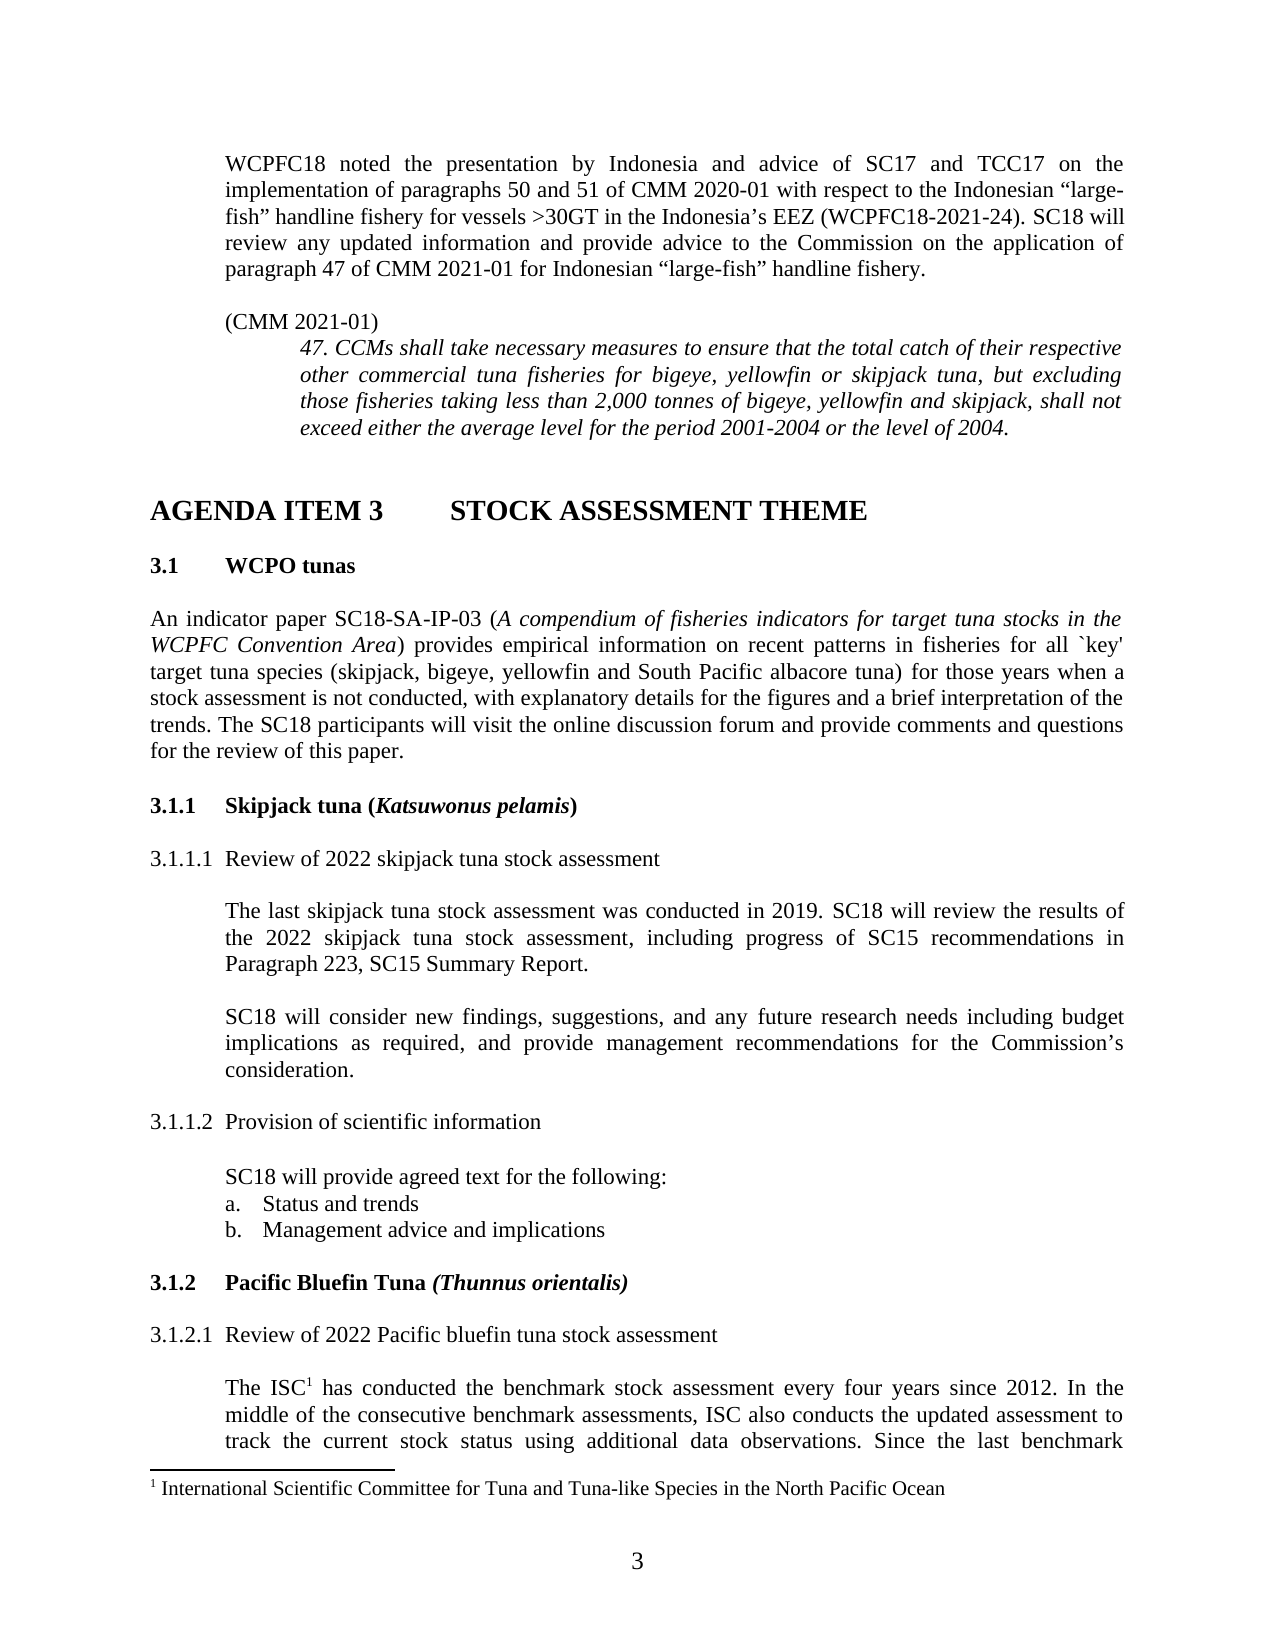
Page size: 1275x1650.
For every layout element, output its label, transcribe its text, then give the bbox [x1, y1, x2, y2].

text WCPFC18 noted the presentation by Indonesia and advice of SC17 and TCC17 on the implementation of paragraphs 50 and 51 of CMM 2020-01 with respect to the Indonesian “large-fish” handline fishery for vessels >30GT in the Indonesia’s EEZ (WCPFC18-2021-24). SC18 will review any updated information and provide advice to the Commission on the application of paragraph 47 of CMM 2021-01 for Indonesian “large-fish” handline fishery. [225, 150, 1125, 282]
list Review of 2022 Pacific bluefin tuna stock assessment [150, 1322, 1125, 1348]
text An indicator paper SC18-SA-IP-03 (A compendium of fisheries indicators for target tuna stocks in the WCPFC Convention Area) provides empirical information on recent patterns in fisheries for all `key' target tuna species (skipjack, bigeye, yellowfin and South Pacific albacore tuna) for those years when a stock assessment is not conducted, with explanatory details for the figures and a brief interpretation of the trends. The SC18 participants will visit the online discussion forum and provide comments and questions for the review of this paper. [150, 605, 1125, 763]
list SC18 will consider new findings, suggestions, and any future research needs including budget implications as required, and provide management recommendations for the Commission’s consideration. [225, 1003, 1125, 1082]
list Review of 2022 skipjack tuna stock assessment [150, 845, 1125, 871]
list Pacific Bluefin Tuna (Thunnus orientalis) [150, 1269, 1125, 1295]
list The last skipjack tuna stock assessment was conducted in 2019. SC18 will review the results of the 2022 skipjack tuna stock assessment, including progress of SC15 recommendations in Paragraph 223, SC15 Summary Report. [225, 897, 1125, 977]
text (CMM 2021-01) [225, 308, 1125, 334]
list Provision of scientific information [150, 1108, 1125, 1135]
list Management advice and implications [225, 1216, 1125, 1242]
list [225, 1374, 1125, 1453]
text 47. CCMs shall take necessary measures to ensure that the total catch of their respective other commercial tuna fisheries for bigeye, yellowfin or skipjack tuna, but excluding those fisheries taking less than 2,000 tonnes of bigeye, yellowfin and skipjack, shall not exceed either the average level for the period 2001-2004 or the level of 2004. [300, 334, 1125, 440]
list Skipjack tuna (Katsuwonus pelamis) [150, 792, 1125, 818]
list Status and trends [225, 1190, 1125, 1216]
list STOCK ASSESSMENT THEME [150, 493, 1125, 526]
list WCPO tunas [150, 552, 1125, 579]
list SC18 will provide agreed text for the following: [225, 1163, 1125, 1190]
